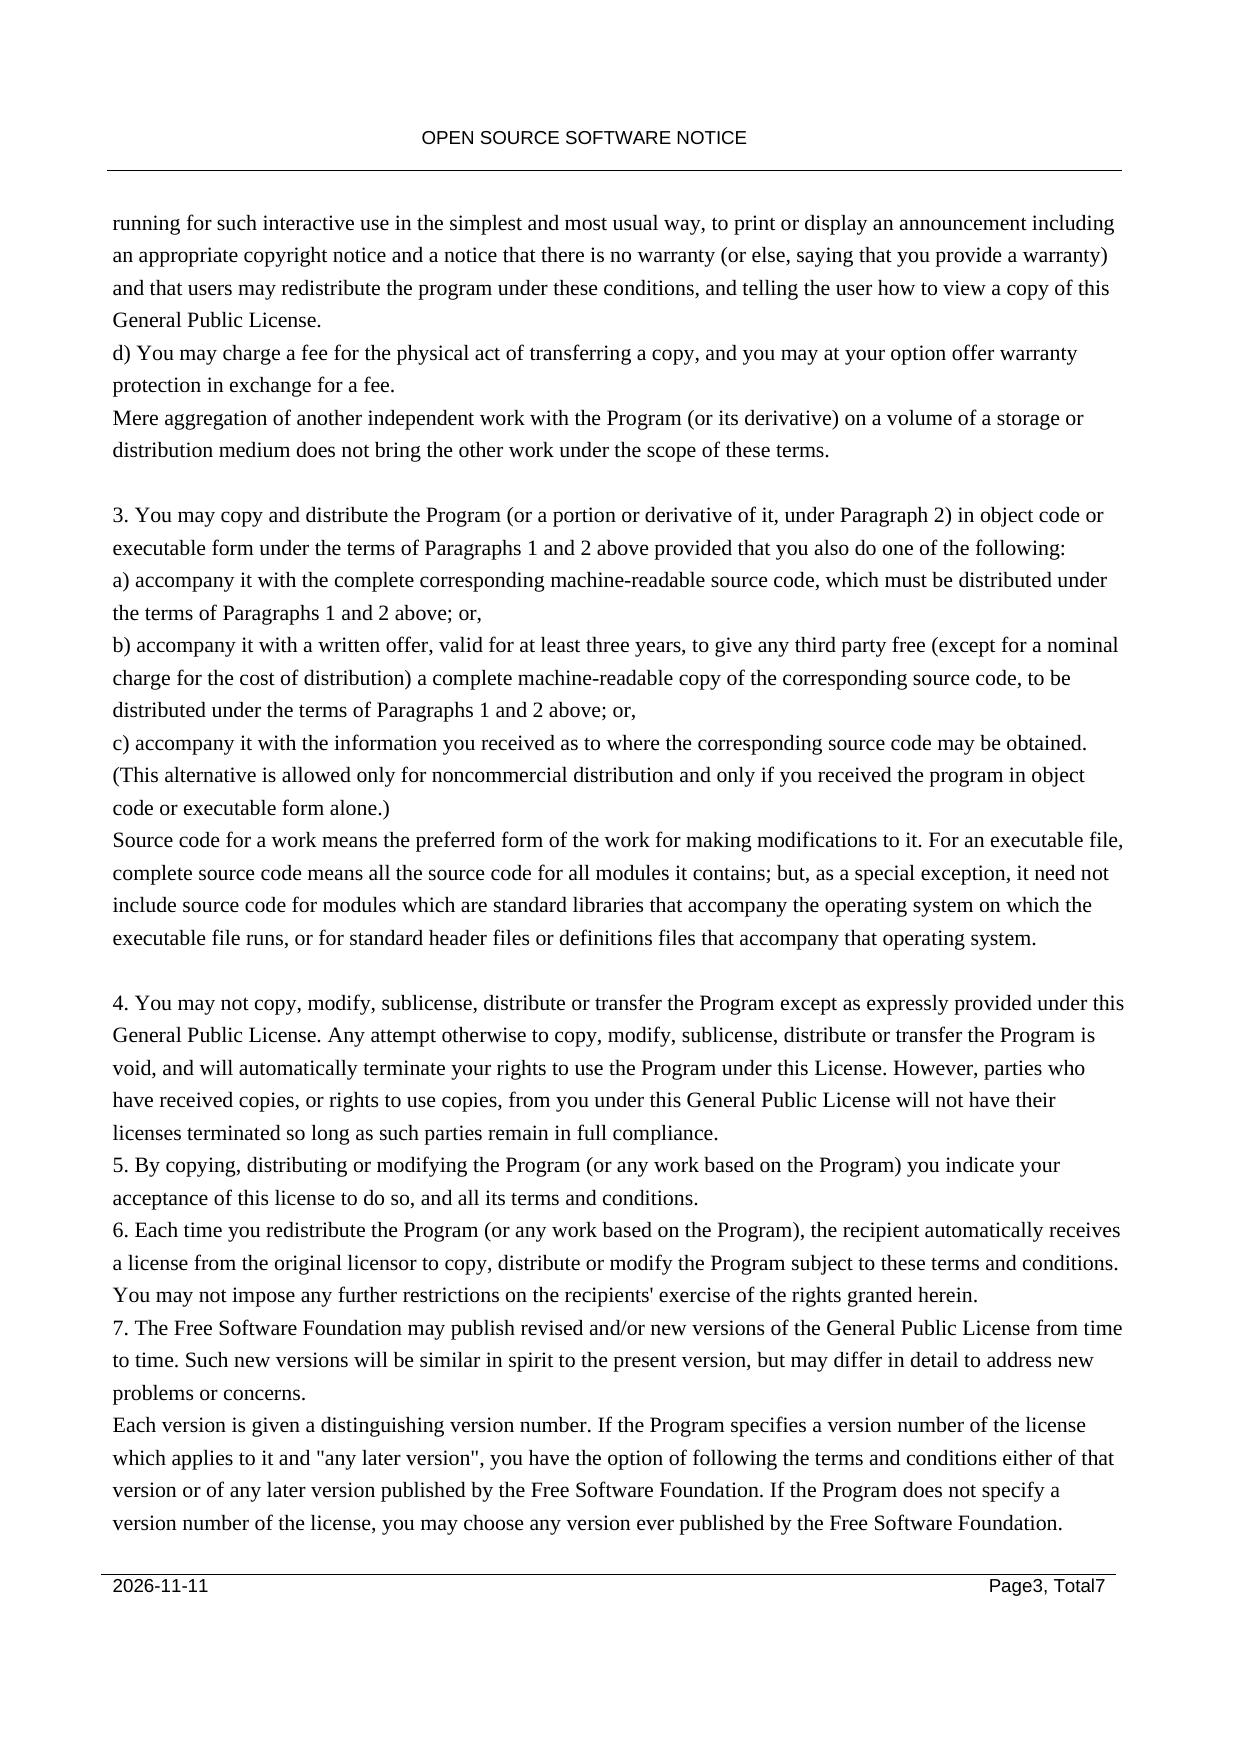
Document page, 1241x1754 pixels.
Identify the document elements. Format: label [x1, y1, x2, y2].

text [112, 206, 1128, 1539]
